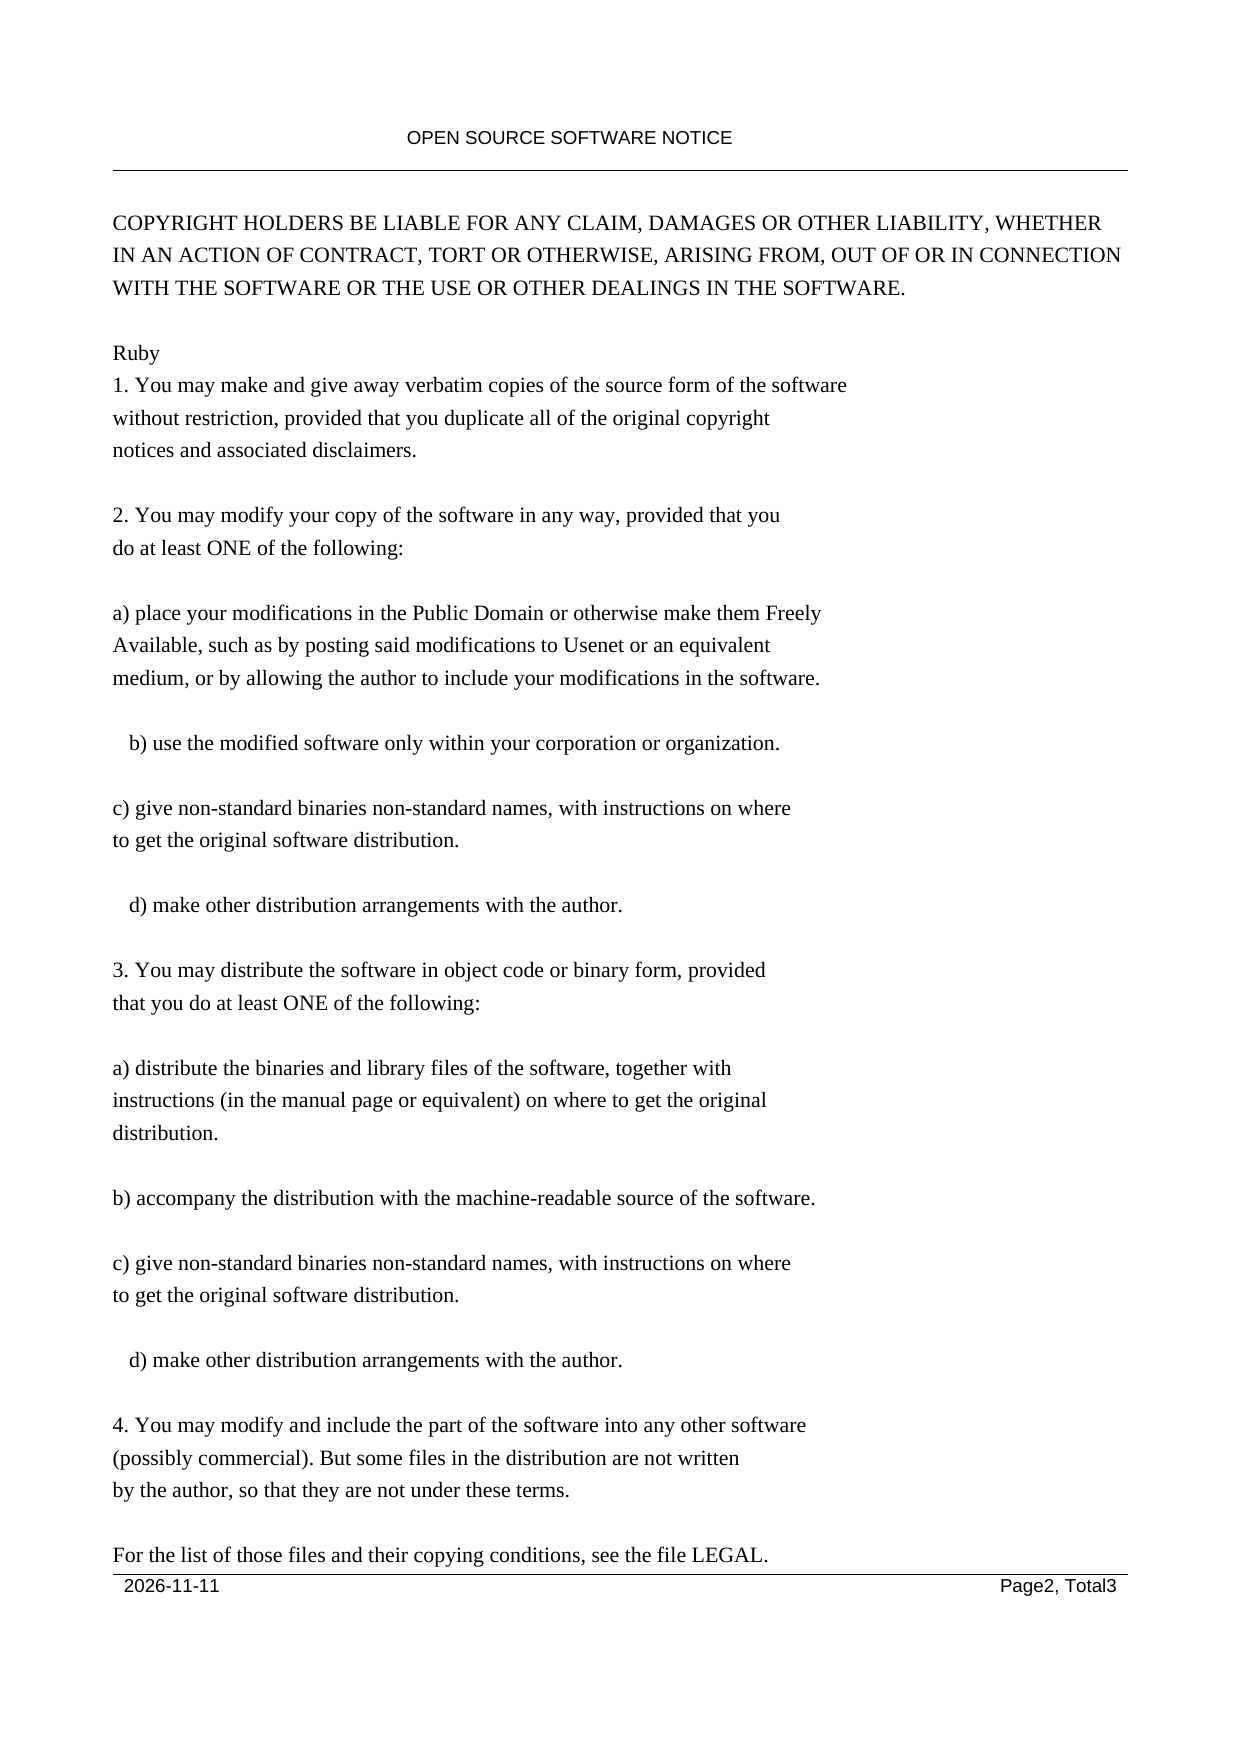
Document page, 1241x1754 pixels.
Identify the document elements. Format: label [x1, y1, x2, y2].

text [112, 206, 1128, 1571]
